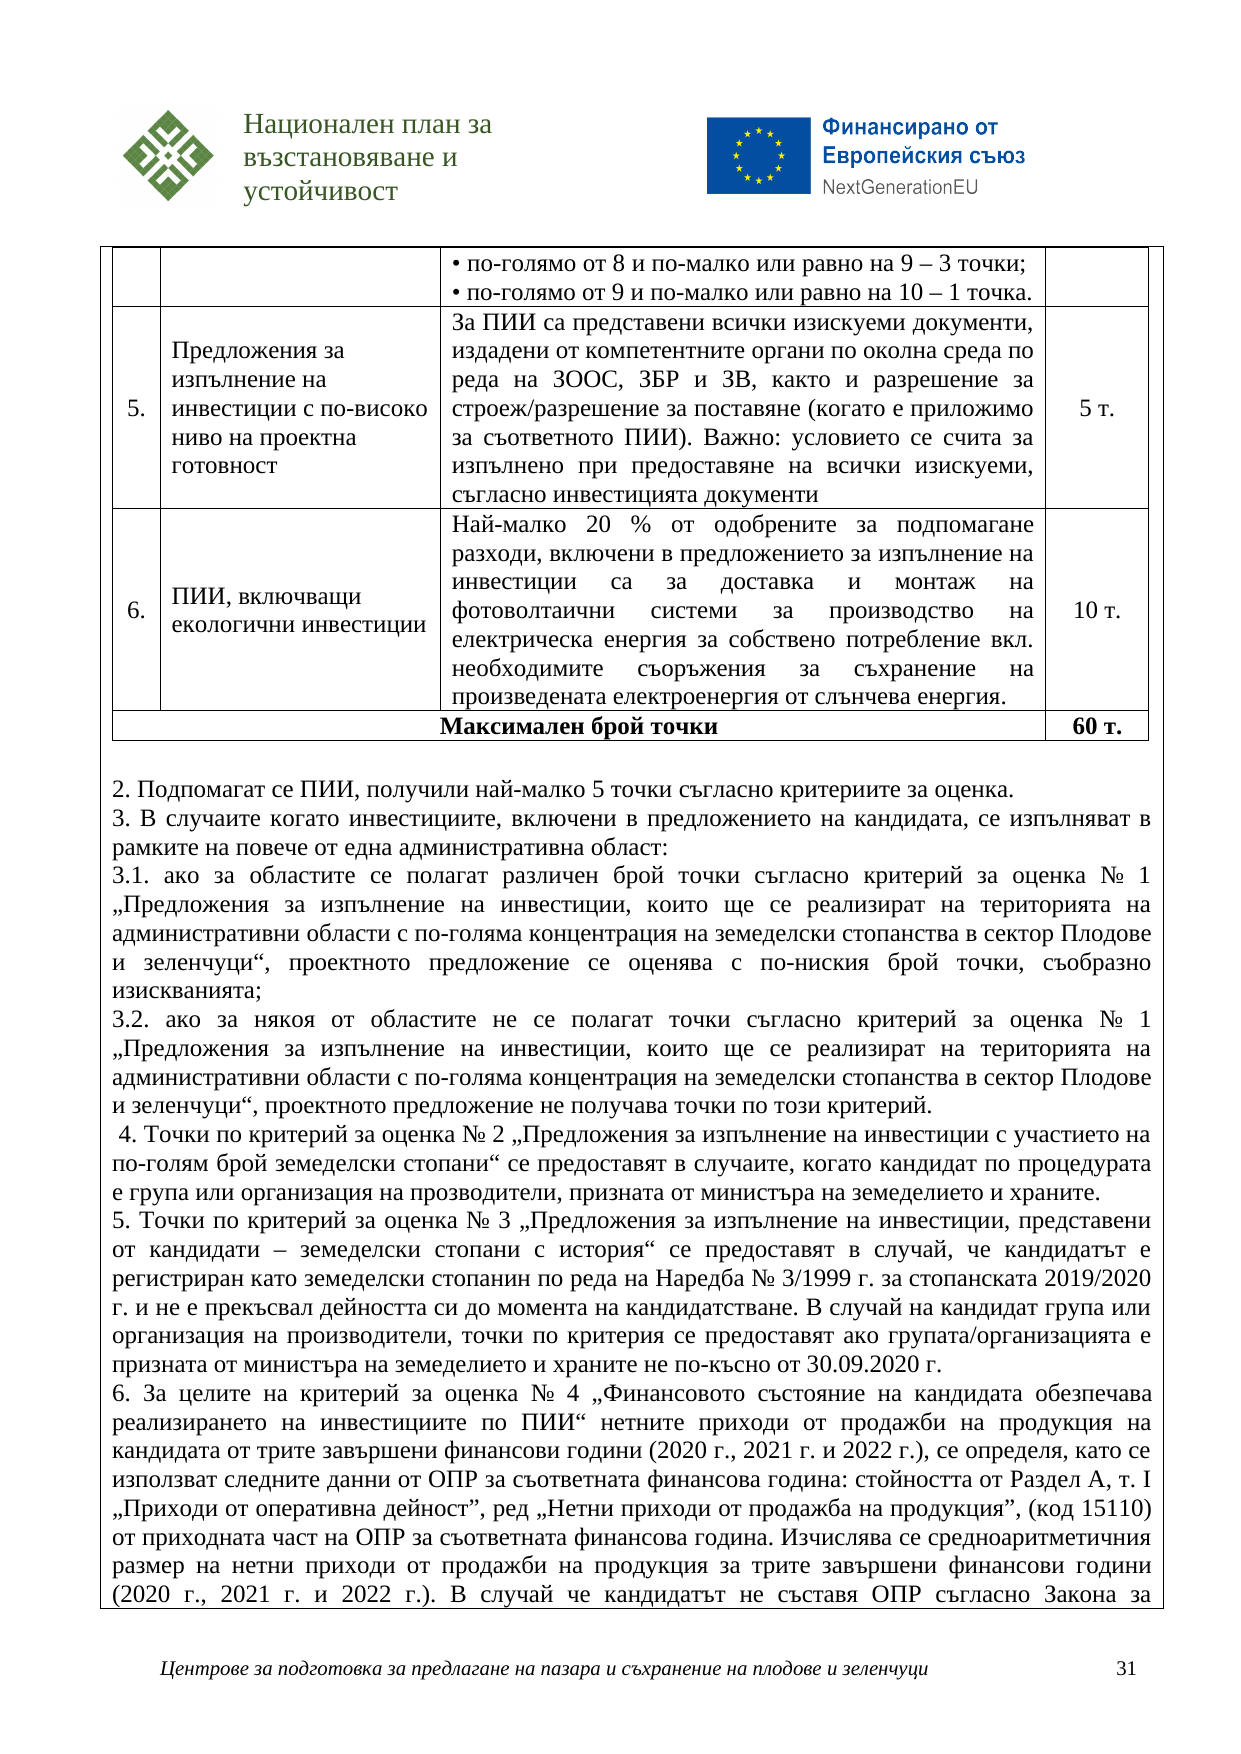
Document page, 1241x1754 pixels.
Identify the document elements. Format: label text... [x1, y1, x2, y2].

picture [114, 105, 222, 206]
picture [700, 105, 1055, 204]
